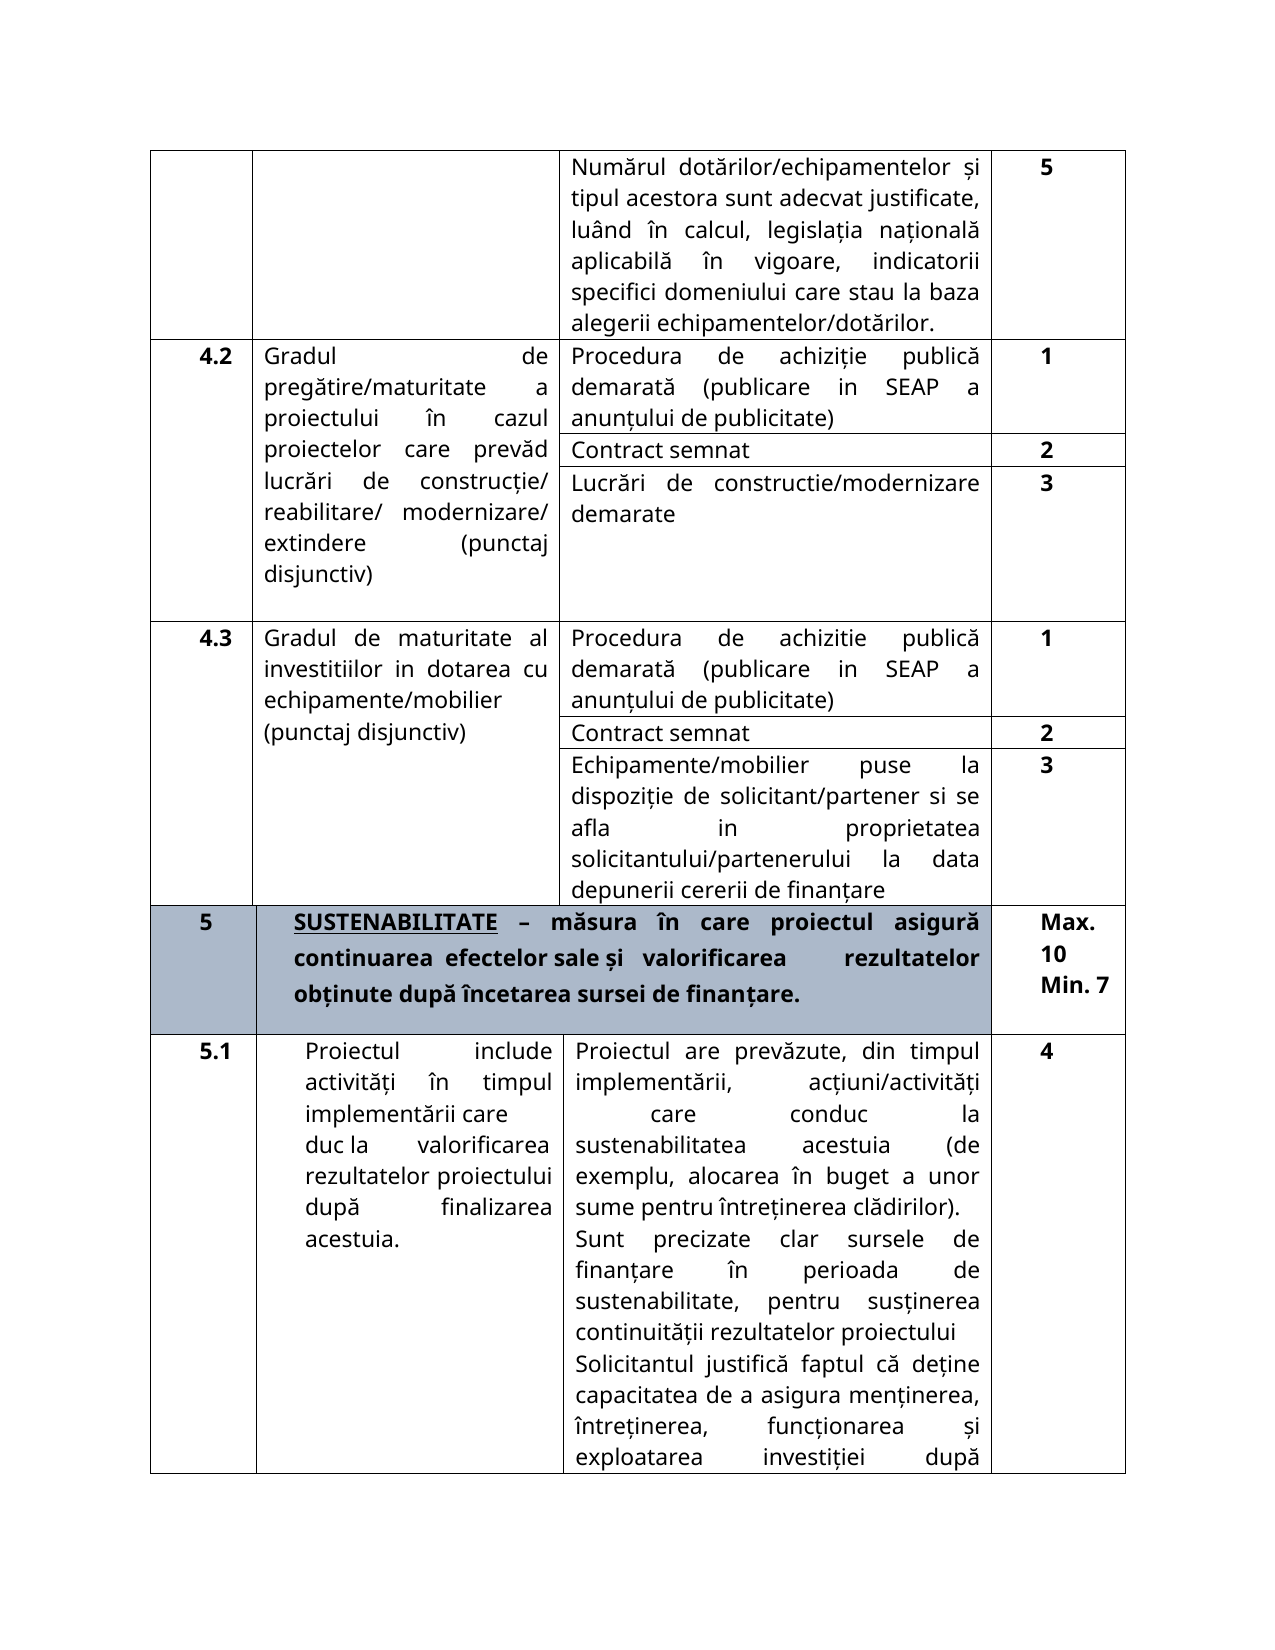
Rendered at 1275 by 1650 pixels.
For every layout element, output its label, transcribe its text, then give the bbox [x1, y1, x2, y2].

table_cell Echipamente/mobilier puse la dispoziție de solicitant/partener si se afla in proprietatea solicitantului/partenerului la data depunerii cererii de finanțare [560, 749, 991, 905]
table_cell 1 [992, 622, 1125, 716]
table_cell Lucrări de constructie/modernizare demarate [560, 467, 991, 621]
table_cell 1 [992, 340, 1125, 433]
table_cell 4.3 [151, 622, 252, 905]
table_cell Numărul dotărilor/echipamentelor și tipul acestora sunt adecvat justificate, luând în calcul, legislația națională aplicabilă în vigoare, indicatorii specifici domeniului care stau la baza alegerii echipamentelor/dotărilor. [560, 151, 991, 338]
table_cell 5 [992, 151, 1125, 338]
table_cell 2 [992, 434, 1125, 466]
table_cell Procedura de achiziție publică demarată (publicare in SEAP a anunțului de publicitate) [560, 340, 991, 433]
table_cell 4.2 [151, 340, 252, 621]
table_cell Max. 10 Min. 7 [992, 906, 1125, 1034]
table_cell Contract semnat [560, 434, 991, 466]
table_cell Gradul de maturitate al investitiilor in dotarea cu echipamente/mobilier (punctaj disjunctiv) [253, 622, 559, 905]
table_cell Gradul de pregătire/maturitate a proiectului în cazul proiectelor care prevăd lucrări de construcție/ reabilitare/ modernizare/ extindere (punctaj disjunctiv) [253, 340, 559, 621]
table_cell 4 [992, 1035, 1125, 1473]
table_cell 3 [992, 749, 1125, 905]
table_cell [564, 1035, 991, 1473]
table_cell 5 [151, 906, 256, 1034]
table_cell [257, 1035, 563, 1473]
table_cell 2 [992, 717, 1125, 748]
table_cell 5.1 [151, 1035, 256, 1473]
table_cell 3 [992, 467, 1125, 621]
table_cell Contract semnat [560, 717, 991, 748]
table_cell Procedura de achizitie publică demarată (publicare in SEAP a anunțului de publicitate) [560, 622, 991, 716]
table_cell SUSTENABILITATE – măsura în care proiectul asigură continuarea efectelor sale şi valorificarea rezultatelor obținute după încetarea sursei de finanţare. [257, 906, 991, 1034]
